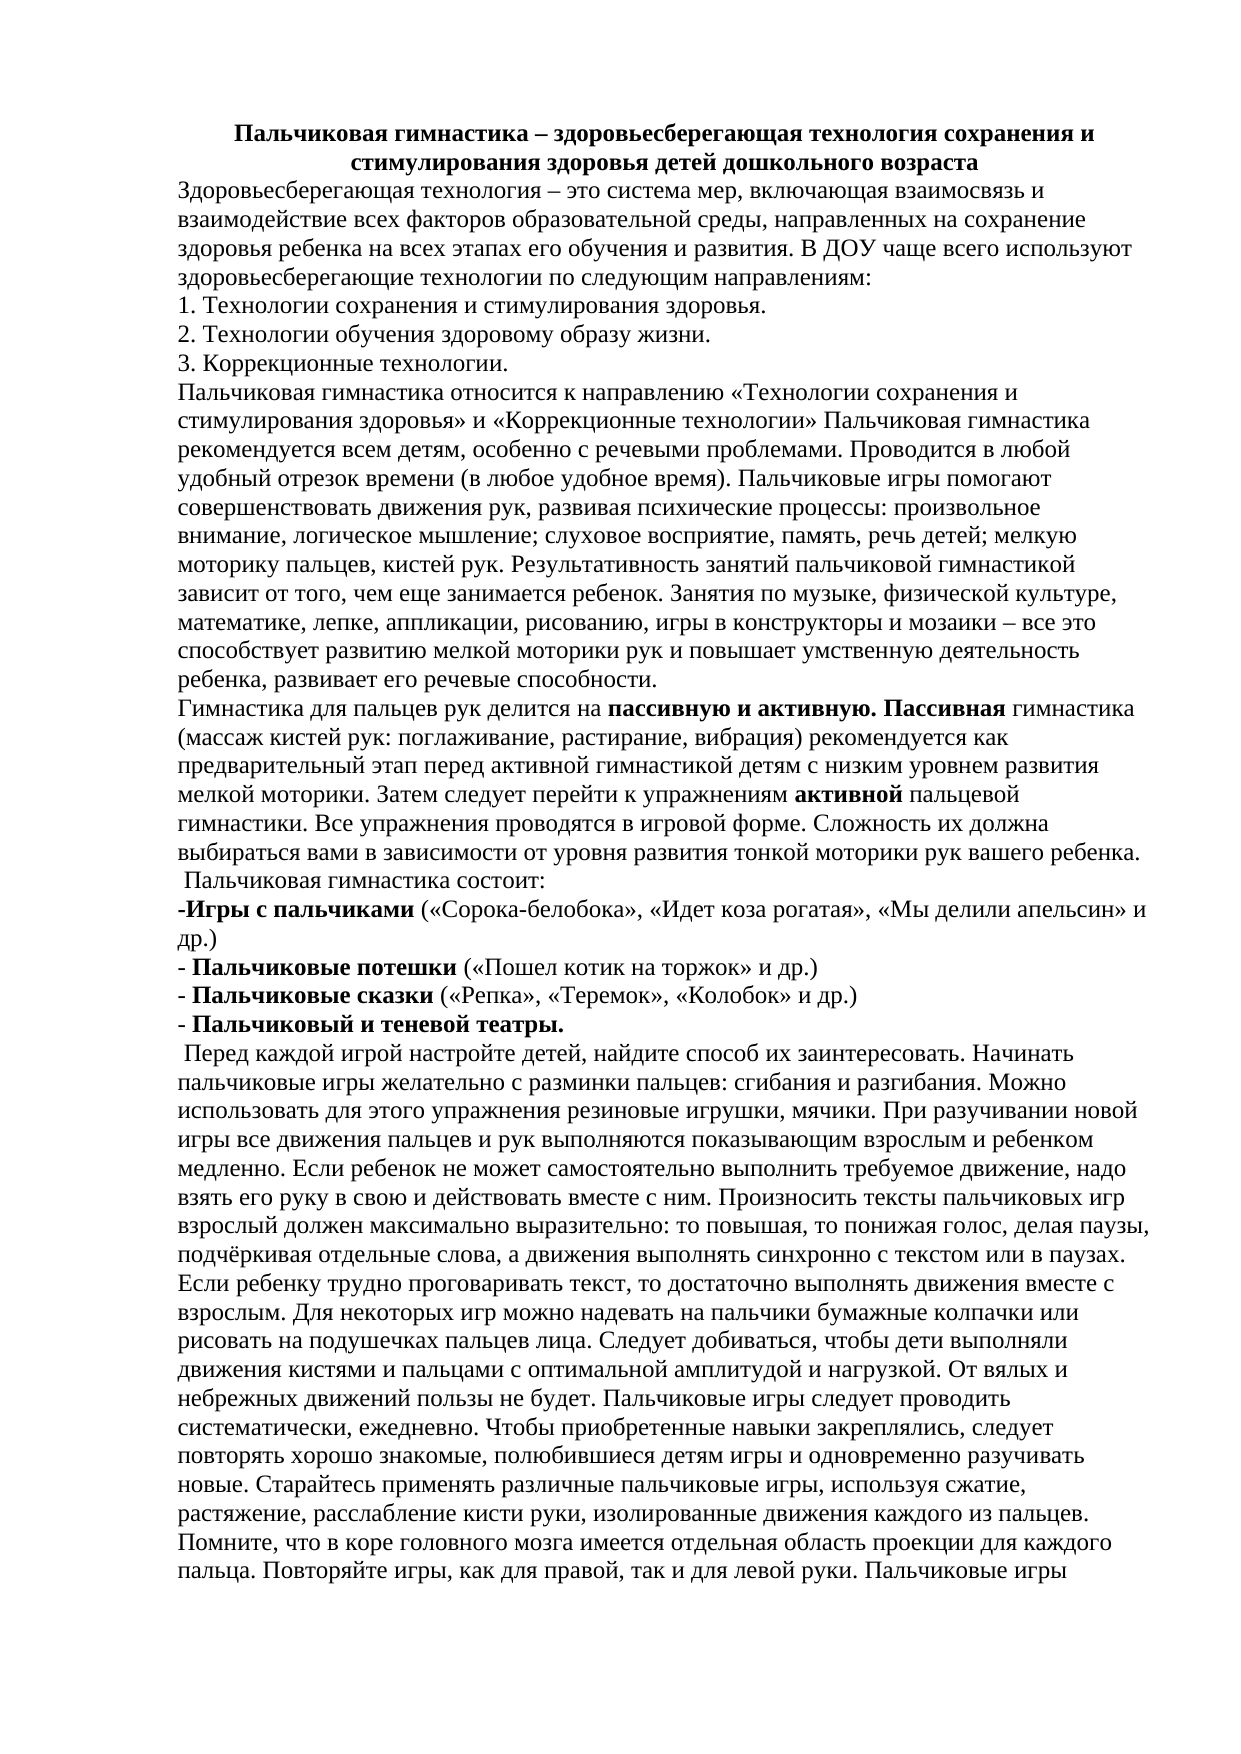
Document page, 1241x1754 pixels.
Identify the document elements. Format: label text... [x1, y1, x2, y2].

text - Пальчиковый и теневой театры. [177, 1009, 1152, 1038]
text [177, 1038, 1152, 1584]
text Пальчиковая гимнастика состоит: [177, 866, 1152, 894]
text Пальчиковая гимнастика – здоровьесберегающая технология сохранения и стимулирования здоровья детей дошкольного возраста [177, 118, 1152, 176]
text 3. Коррекционные технологии. [177, 348, 1152, 377]
text 2. Технологии обучения здоровому образу жизни. [177, 319, 1152, 348]
text Гимнастика для пальцев рук делится на пассивную и активную. Пассивная гимнастика (массаж кистей рук: поглаживание, растирание, вибрация) рекомендуется как предварительный этап перед активной гимнастикой детям с низким уровнем развития мелкой моторики. Затем следует перейти к упражнениям активной пальцевой гимнастики. Все упражнения проводятся в игровой форме. Сложность их должна выбираться вами в зависимости от уровня развития тонкой моторики рук вашего ребенка. [177, 693, 1152, 866]
text Пальчиковая гимнастика относится к направлению «Технологии сохранения и стимулирования здоровья» и «Коррекционные технологии» Пальчиковая гимнастика рекомендуется всем детям, особенно с речевыми проблемами. Проводится в любой удобный отрезок времени (в любое удобное время). Пальчиковые игры помогают совершенствовать движения рук, развивая психические процессы: произвольное внимание, логическое мышление; слуховое восприятие, память, речь детей; мелкую моторику пальцев, кистей рук. Результативность занятий пальчиковой гимнастикой зависит от того, чем еще занимается ребенок. Занятия по музыке, физической культуре, математике, лепке, аппликации, рисованию, игры в конструкторы и мозаики – все это способствует развитию мелкой моторики рук и повышает умственную деятельность ребенка, развивает его речевые способности. [177, 377, 1152, 693]
text Здоровьесберегающая технология – это система мер, включающая взаимосвязь и взаимодействие всех факторов образовательной среды, направленных на сохранение здоровья ребенка на всех этапах его обучения и развития. В ДОУ чаще всего используют здоровьесберегающие технологии по следующим направлениям: [177, 176, 1152, 291]
text - Пальчиковые сказки («Репка», «Теремок», «Колобок» и др.) [177, 981, 1152, 1009]
text 1. Технологии сохранения и стимулирования здоровья. [177, 291, 1152, 319]
text - Пальчиковые потешки («Пошел котик на торжок» и др.) [177, 952, 1152, 981]
text -Игры с пальчиками («Сорока-белобока», «Идет коза рогатая», «Мы делили апельсин» и др.) [177, 894, 1152, 952]
